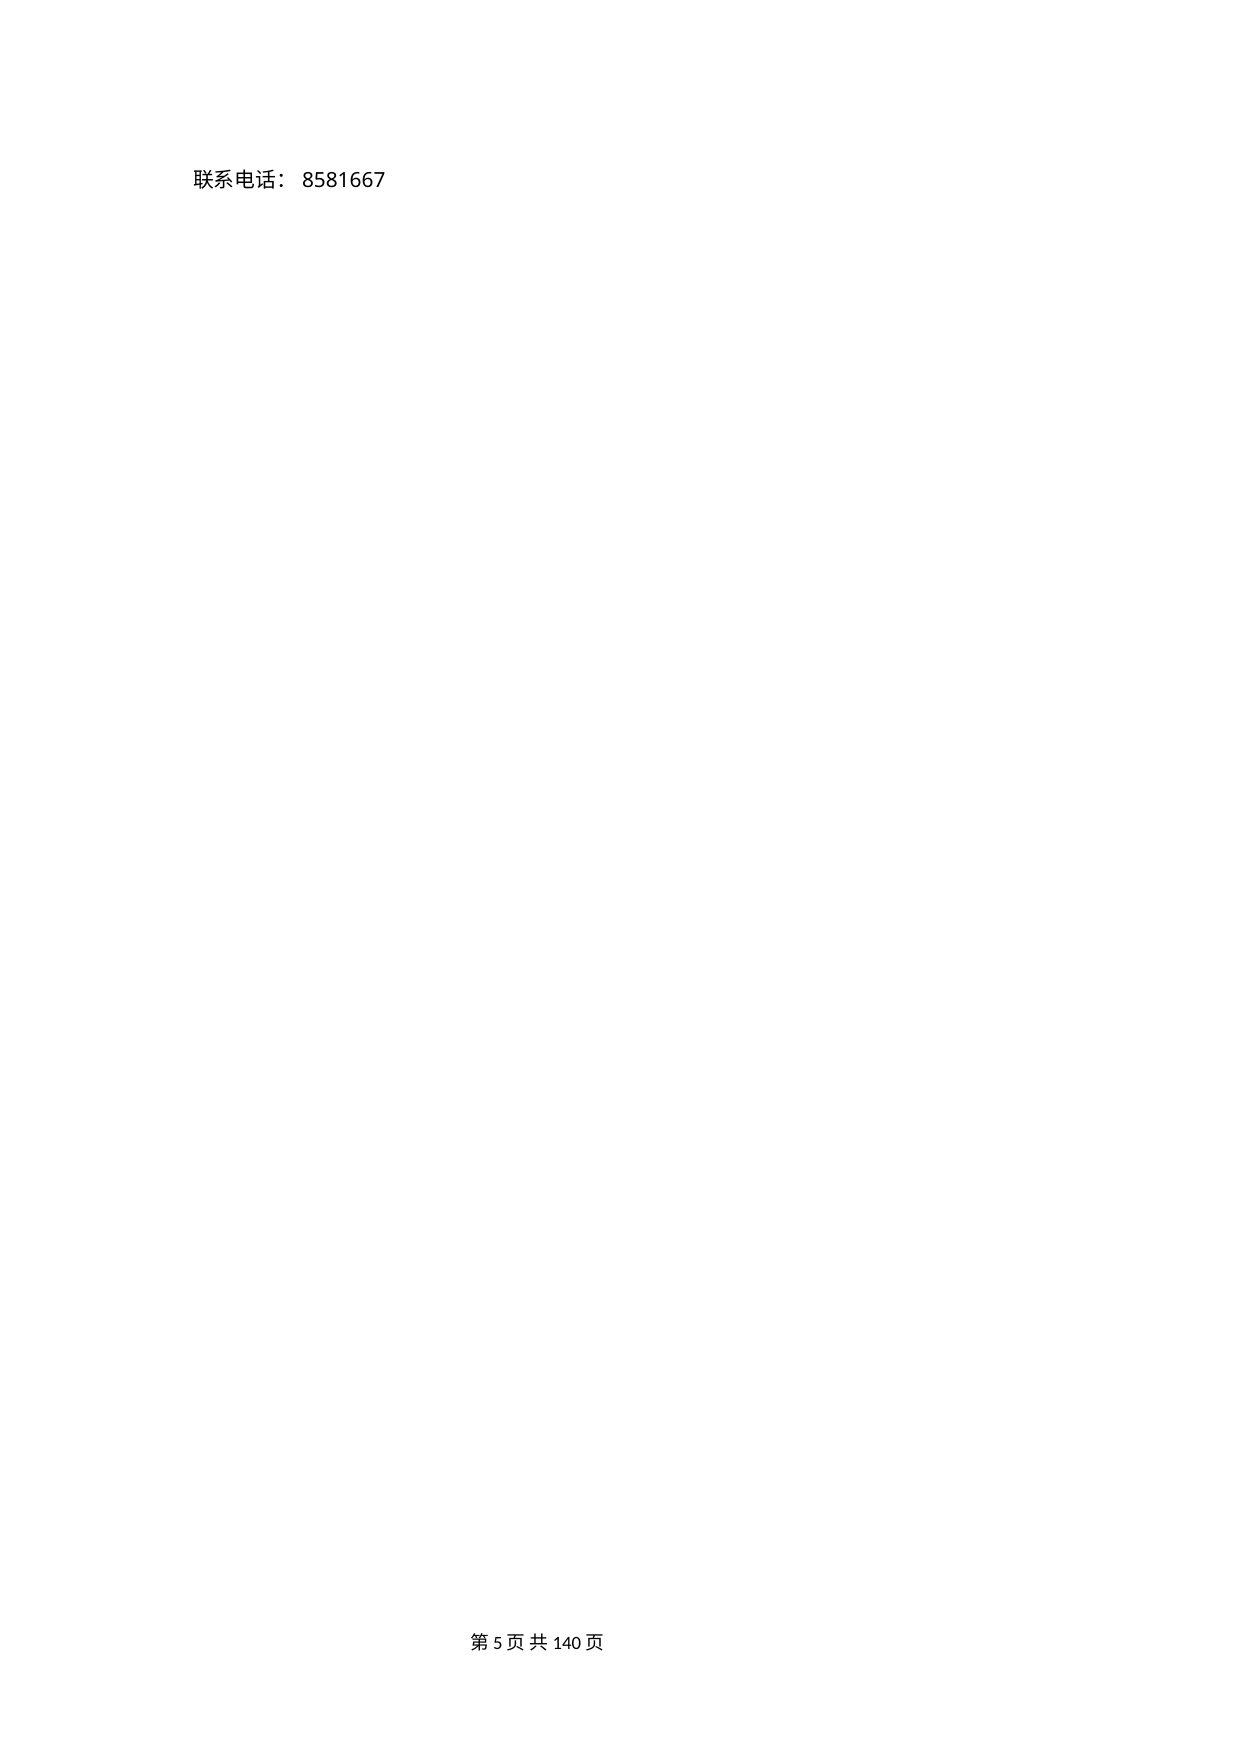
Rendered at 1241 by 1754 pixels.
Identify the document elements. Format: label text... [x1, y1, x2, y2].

text 联系电话： 8581667 [187, 162, 1053, 194]
